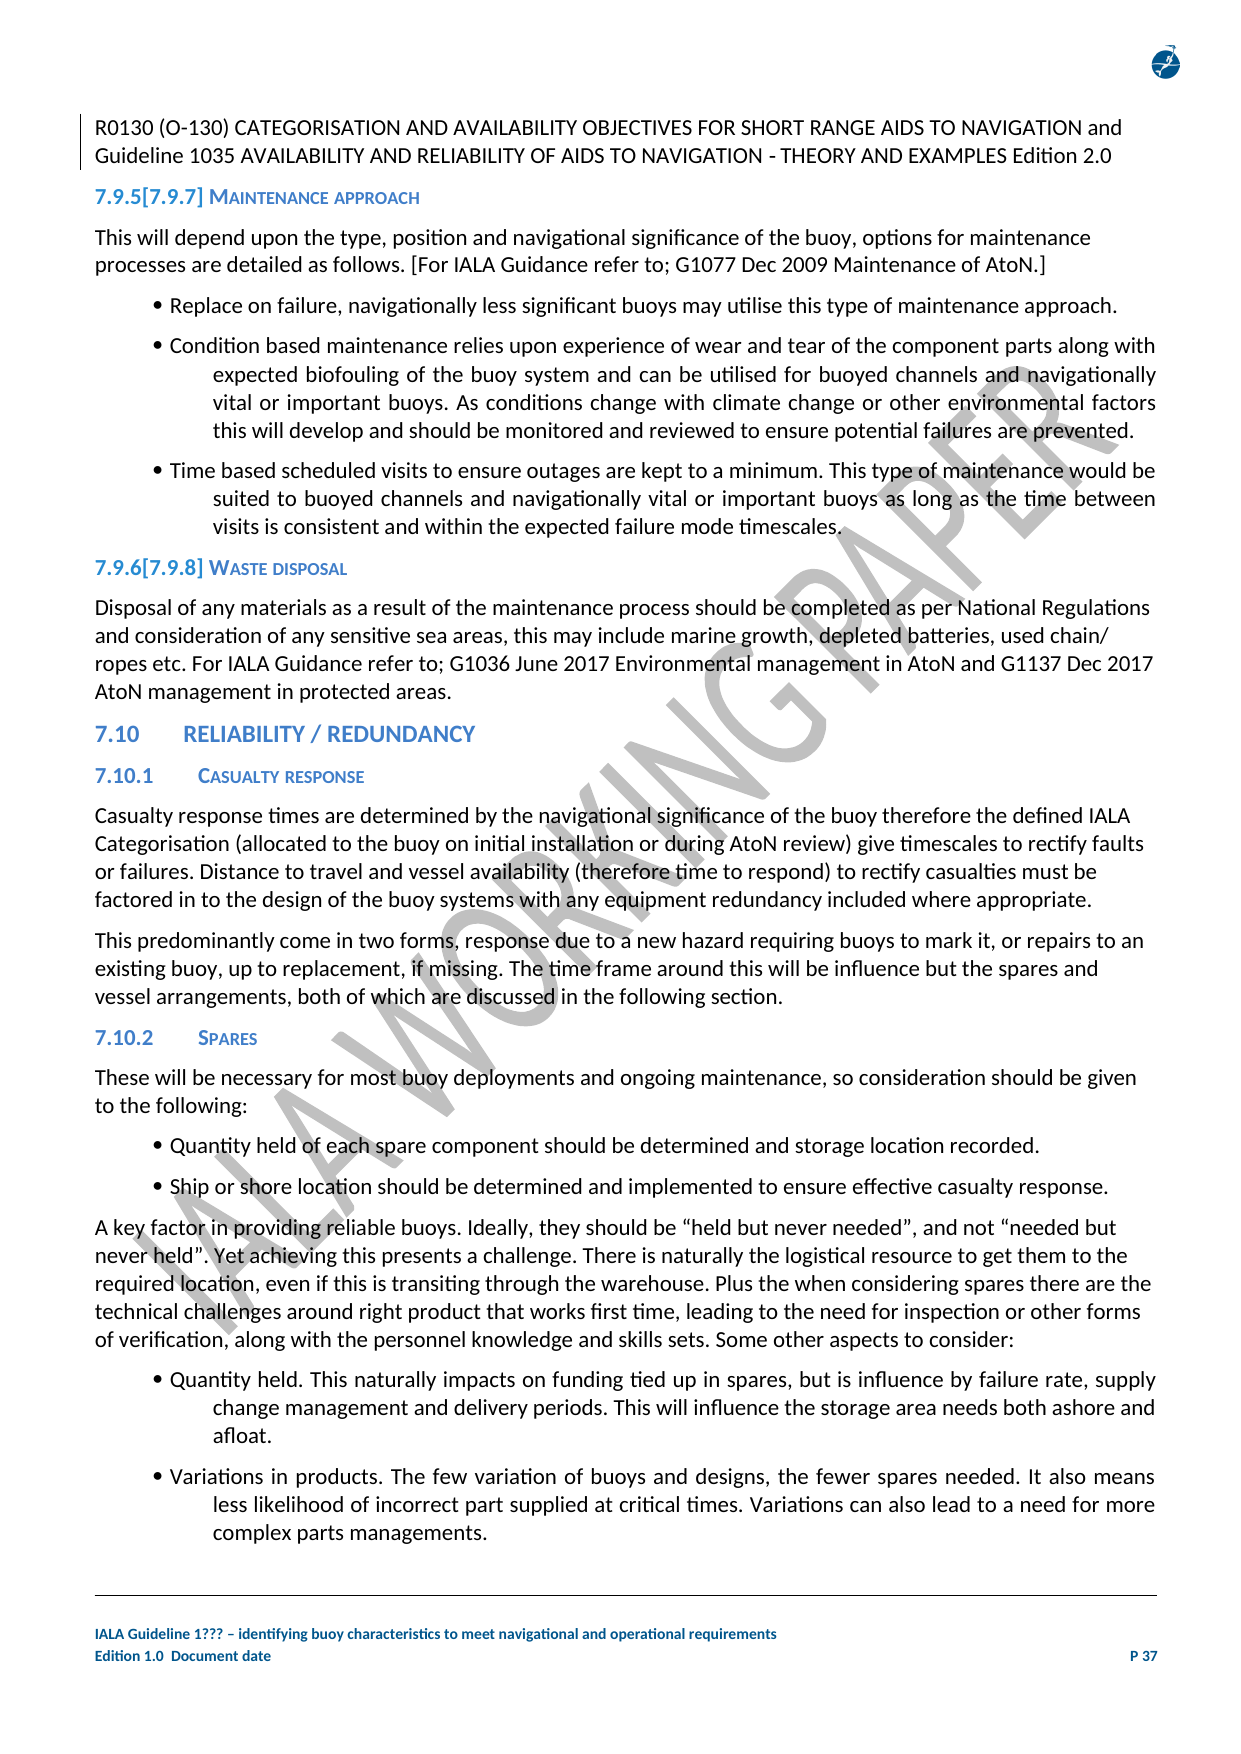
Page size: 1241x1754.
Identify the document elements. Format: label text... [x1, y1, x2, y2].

subtitle Casualty response [94, 761, 1157, 789]
list Quantity held of each spare component should be determined and storage location recorded. [153, 1132, 1157, 1160]
text These will be necessary for most buoy deployments and ongoing maintenance, so consideration should be given to the following: [94, 1063, 1157, 1119]
list Replace on failure, navigationally less significant buoys may utilise this type of maintenance approach. [153, 291, 1157, 319]
list Ship or shore location should be determined and implemented to ensure effective casualty response. [153, 1172, 1157, 1200]
picture [1120, 0, 1239, 114]
list Quantity held. This naturally impacts on funding tied up in spares, but is influence by failure rate, supply change management and delivery periods. This will influence the storage area needs both ashore and afloat. [153, 1365, 1157, 1449]
list Time based scheduled visits to ensure outages are kept to a minimum. This type of maintenance would be suited to buoyed channels and navigationally vital or important buoys as long as the time between visits is consistent and within the expected failure mode timescales. [153, 456, 1157, 540]
list Condition based maintenance relies upon experience of wear and tear of the component parts along with expected biofouling of the buoy system and can be utilised for buoyed channels and navigationally vital or important buoys. As conditions change with climate change or other environmental factors this will develop and should be monitored and reviewed to ensure potential failures are prevented. [153, 332, 1157, 444]
subtitle Maintenance approach [94, 182, 1157, 210]
subtitle Waste disposal [94, 553, 1157, 581]
list Variations in products. The few variation of buoys and designs, the fewer spares needed. It also means less likelihood of incorrect part supplied at critical times. Variations can also lead to a need for more complex parts managements. [153, 1462, 1157, 1546]
text Casualty response times are determined by the navigational significance of the buoy therefore the defined IALA Categorisation (allocated to the buoy on initial installation or during AtoN review) give timescales to rectify faults or failures. Distance to travel and vessel availability (therefore time to respond) to rectify casualties must be factored in to the design of the buoy systems with any equipment redundancy included where appropriate. [94, 801, 1157, 913]
subtitle Reliability / redundancy [94, 718, 1157, 748]
text A key factor in providing reliable buoys. Ideally, they should be “held but never needed”, and not “needed but never held”. Yet achieving this presents a challenge. There is naturally the logistical resource to get them to the required location, even if this is transiting through the warehouse. Plus the when considering spares there are the technical challenges around right product that works first time, leading to the need for inspection or other forms of verification, along with the personnel knowledge and skills sets. Some other aspects to consider: [94, 1213, 1157, 1353]
text Disposal of any materials as a result of the maintenance process should be completed as per National Regulations and consideration of any sensitive sea areas, this may include marine growth, depleted batteries, used chain/ ropes etc. For IALA Guidance refer to; G1036 June 2017 Environmental management in AtoN and G1137 Dec 2017 AtoN management in protected areas. [94, 593, 1157, 705]
subtitle Spares [94, 1023, 1157, 1051]
text This will depend upon the type, position and navigational significance of the buoy, options for maintenance processes are detailed as follows. [For IALA Guidance refer to; G1077 Dec 2009 Maintenance of AtoN.] [94, 223, 1157, 279]
text This predominantly come in two forms, response due to a new hazard requiring buoys to mark it, or repairs to an existing buoy, up to replacement, if missing. The time frame around this will be influence but the spares and vessel arrangements, both of which are discussed in the following section. [94, 926, 1157, 1010]
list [94, 113, 1157, 169]
